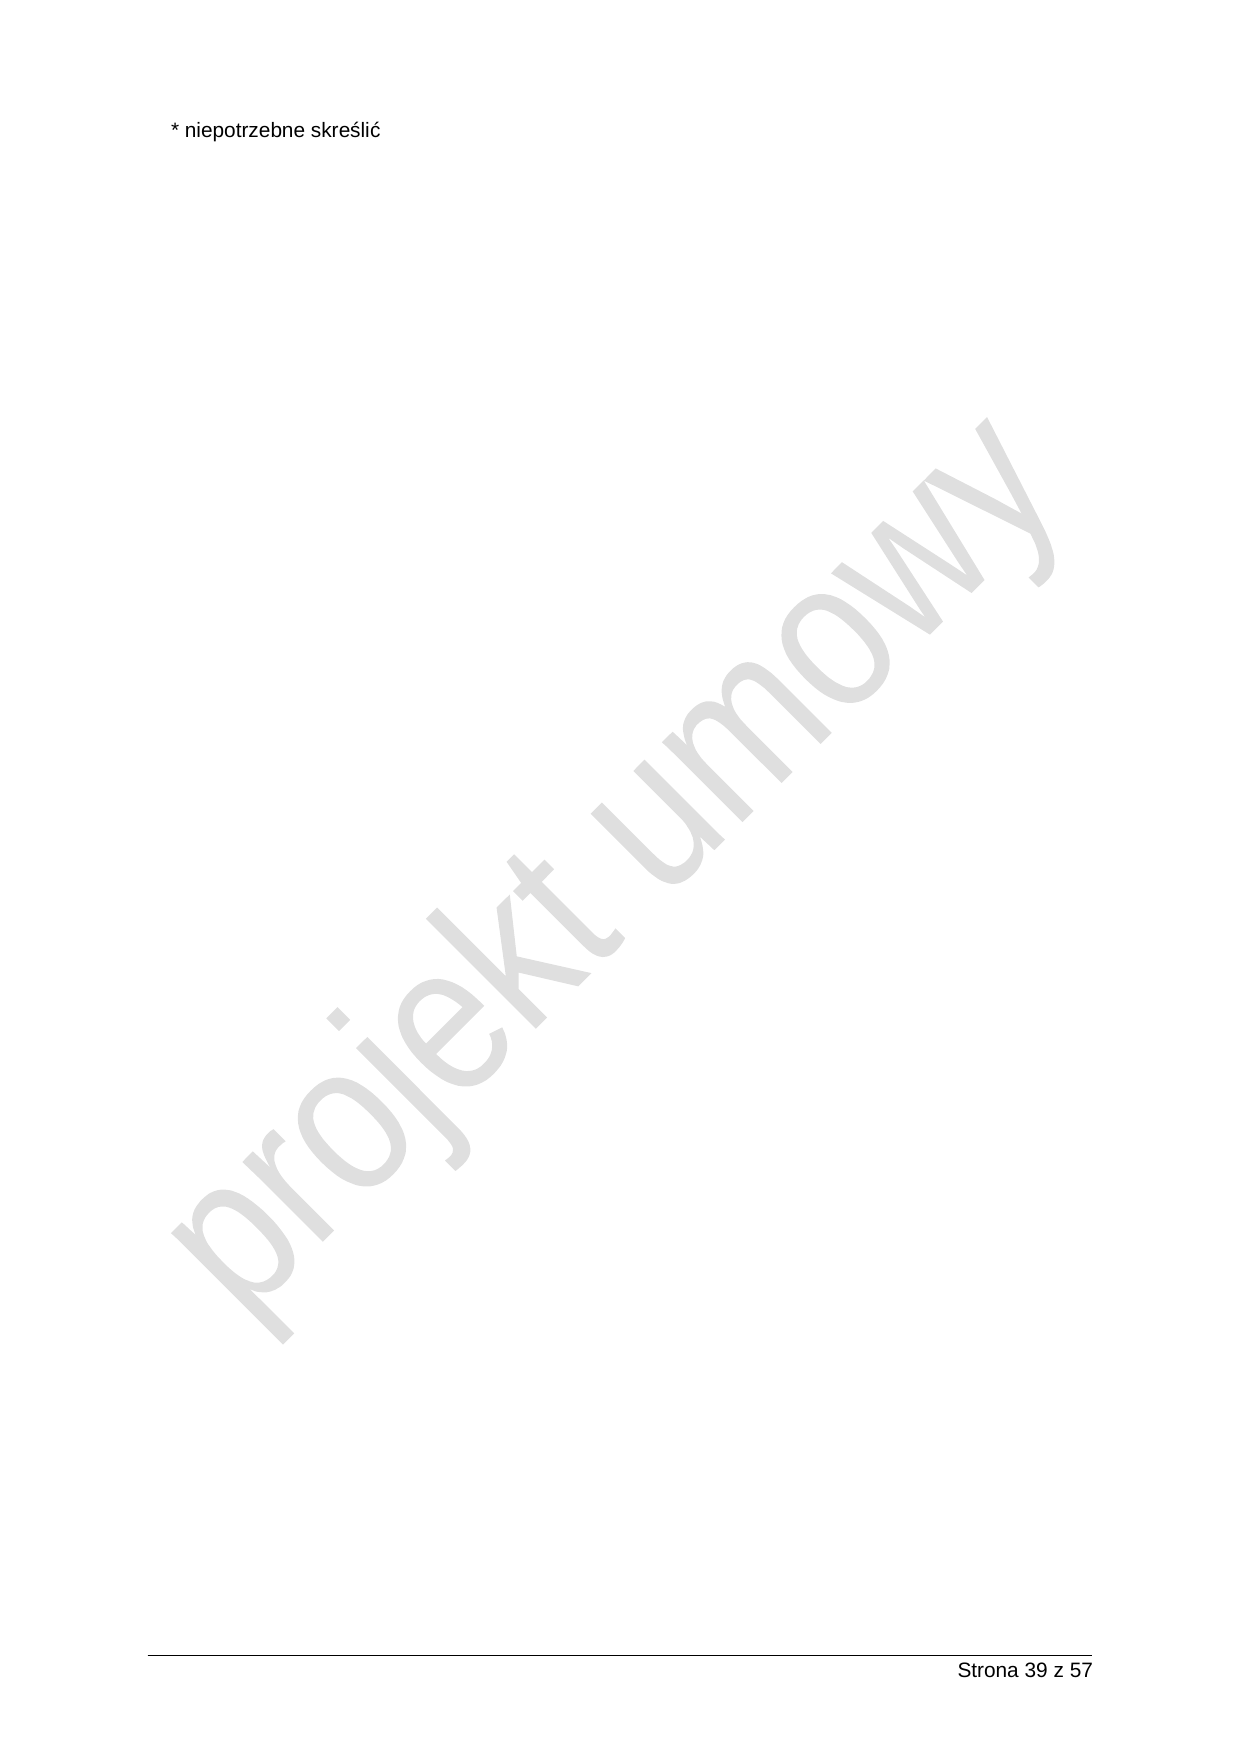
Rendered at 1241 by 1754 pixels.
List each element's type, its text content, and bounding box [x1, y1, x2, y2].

text * niepotrzebne skreślić [148, 118, 1092, 142]
